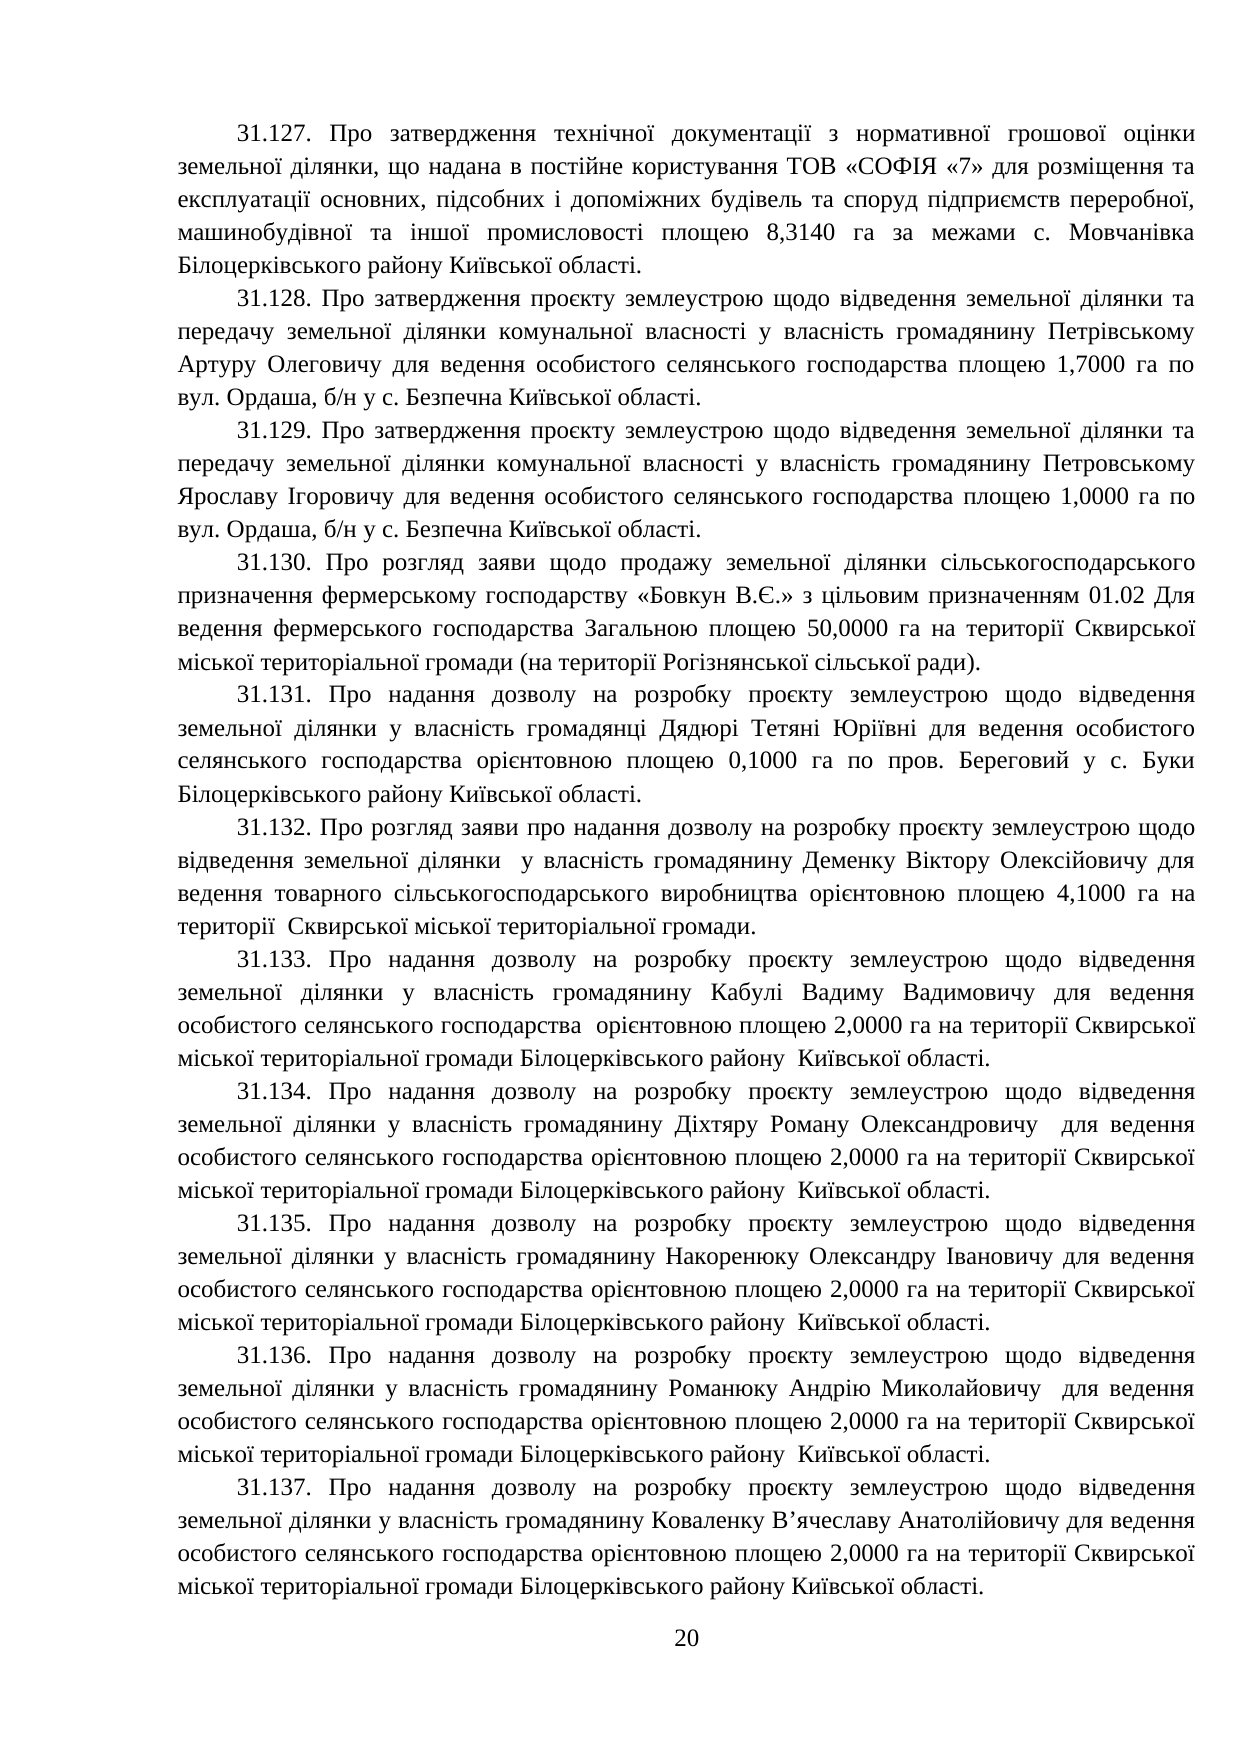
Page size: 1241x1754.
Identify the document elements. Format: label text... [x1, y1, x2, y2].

text 31.132. Про розгляд заяви про надання дозволу на розробку проєкту землеустрою щодо відведення земельної ділянки у власність громадянину Деменку Віктору Олексійовичу для ведення товарного сільськогосподарського виробництва орієнтовною площею 4,1000 га на території Сквирської міської територіальної громади. [177, 812, 1196, 939]
text 31.135. Про надання дозволу на розробку проєкту землеустрою щодо відведення земельної ділянки у власність громадянину Накоренюку Олександру Івановичу для ведення особистого селянського господарства орієнтовною площею 2,0000 га на території Сквирської міської територіальної громади Білоцерківського району Київської області. [177, 1208, 1196, 1336]
text 31.136. Про надання дозволу на розробку проєкту землеустрою щодо відведення земельної ділянки у власність громадянину Романюку Андрію Миколайовичу для ведення особистого селянського господарства орієнтовною площею 2,0000 га на території Сквирської міської територіальної громади Білоцерківського району Київської області. [177, 1340, 1196, 1468]
text 31.130. Про розгляд заяви щодо продажу земельної ділянки сільськогосподарського призначення фермерському господарству «Бовкун В.Є.» з цільовим призначенням 01.02 Для ведення фермерського господарства Загальною площею 50,0000 га на території Сквирської міської територіальної громади (на території Рогізнянської сільської ради). [177, 547, 1196, 675]
text 31.128. Про затвердження проєкту землеустрою щодо відведення земельної ділянки та передачу земельної ділянки комунальної власності у власність громадянину Петрівському Артуру Олеговичу для ведення особистого селянського господарства площею 1,7000 га по вул. Ордаша, б/н у с. Безпечна Київської області. [177, 283, 1196, 411]
text 31.129. Про затвердження проєкту землеустрою щодо відведення земельної ділянки та передачу земельної ділянки комунальної власності у власність громадянину Петровському Ярославу Ігоровичу для ведення особистого селянського господарства площею 1,0000 га по вул. Ордаша, б/н у с. Безпечна Київської області. [177, 415, 1196, 543]
text 31.131. Про надання дозволу на розробку проєкту землеустрою щодо відведення земельної ділянки у власність громадянці Дядюрі Тетяні Юріївні для ведення особистого селянського господарства орієнтовною площею 0,1000 га по пров. Береговий у с. Буки Білоцерківського району Київської області. [177, 679, 1196, 807]
text 31.137. Про надання дозволу на розробку проєкту землеустрою щодо відведення земельної ділянки у власність громадянину Коваленку В’ячеславу Анатолійовичу для ведення особистого селянського господарства орієнтовною площею 2,0000 га на території Сквирської міської територіальної громади Білоцерківського району Київської області. [177, 1472, 1196, 1600]
text 31.134. Про надання дозволу на розробку проєкту землеустрою щодо відведення земельної ділянки у власність громадянину Діхтяру Роману Олександровичу для ведення особистого селянського господарства орієнтовною площею 2,0000 га на території Сквирської міської територіальної громади Білоцерківського району Київської області. [177, 1076, 1196, 1204]
text 31.127. Про затвердження технічної документації з нормативної грошової оцінки земельної ділянки, що надана в постійне користування ТОВ «СОФІЯ «7» для розміщення та експлуатації основних, підсобних і допоміжних будівель та споруд підприємств переробної, машинобудівної та іншої промисловості площею 8,3140 га за межами с. Мовчанівка Білоцерківського району Київської області. [177, 118, 1196, 279]
text 31.133. Про надання дозволу на розробку проєкту землеустрою щодо відведення земельної ділянки у власність громадянину Кабулі Вадиму Вадимовичу для ведення особистого селянського господарства орієнтовною площею 2,0000 га на території Сквирської міської територіальної громади Білоцерківського району Київської області. [177, 944, 1196, 1072]
